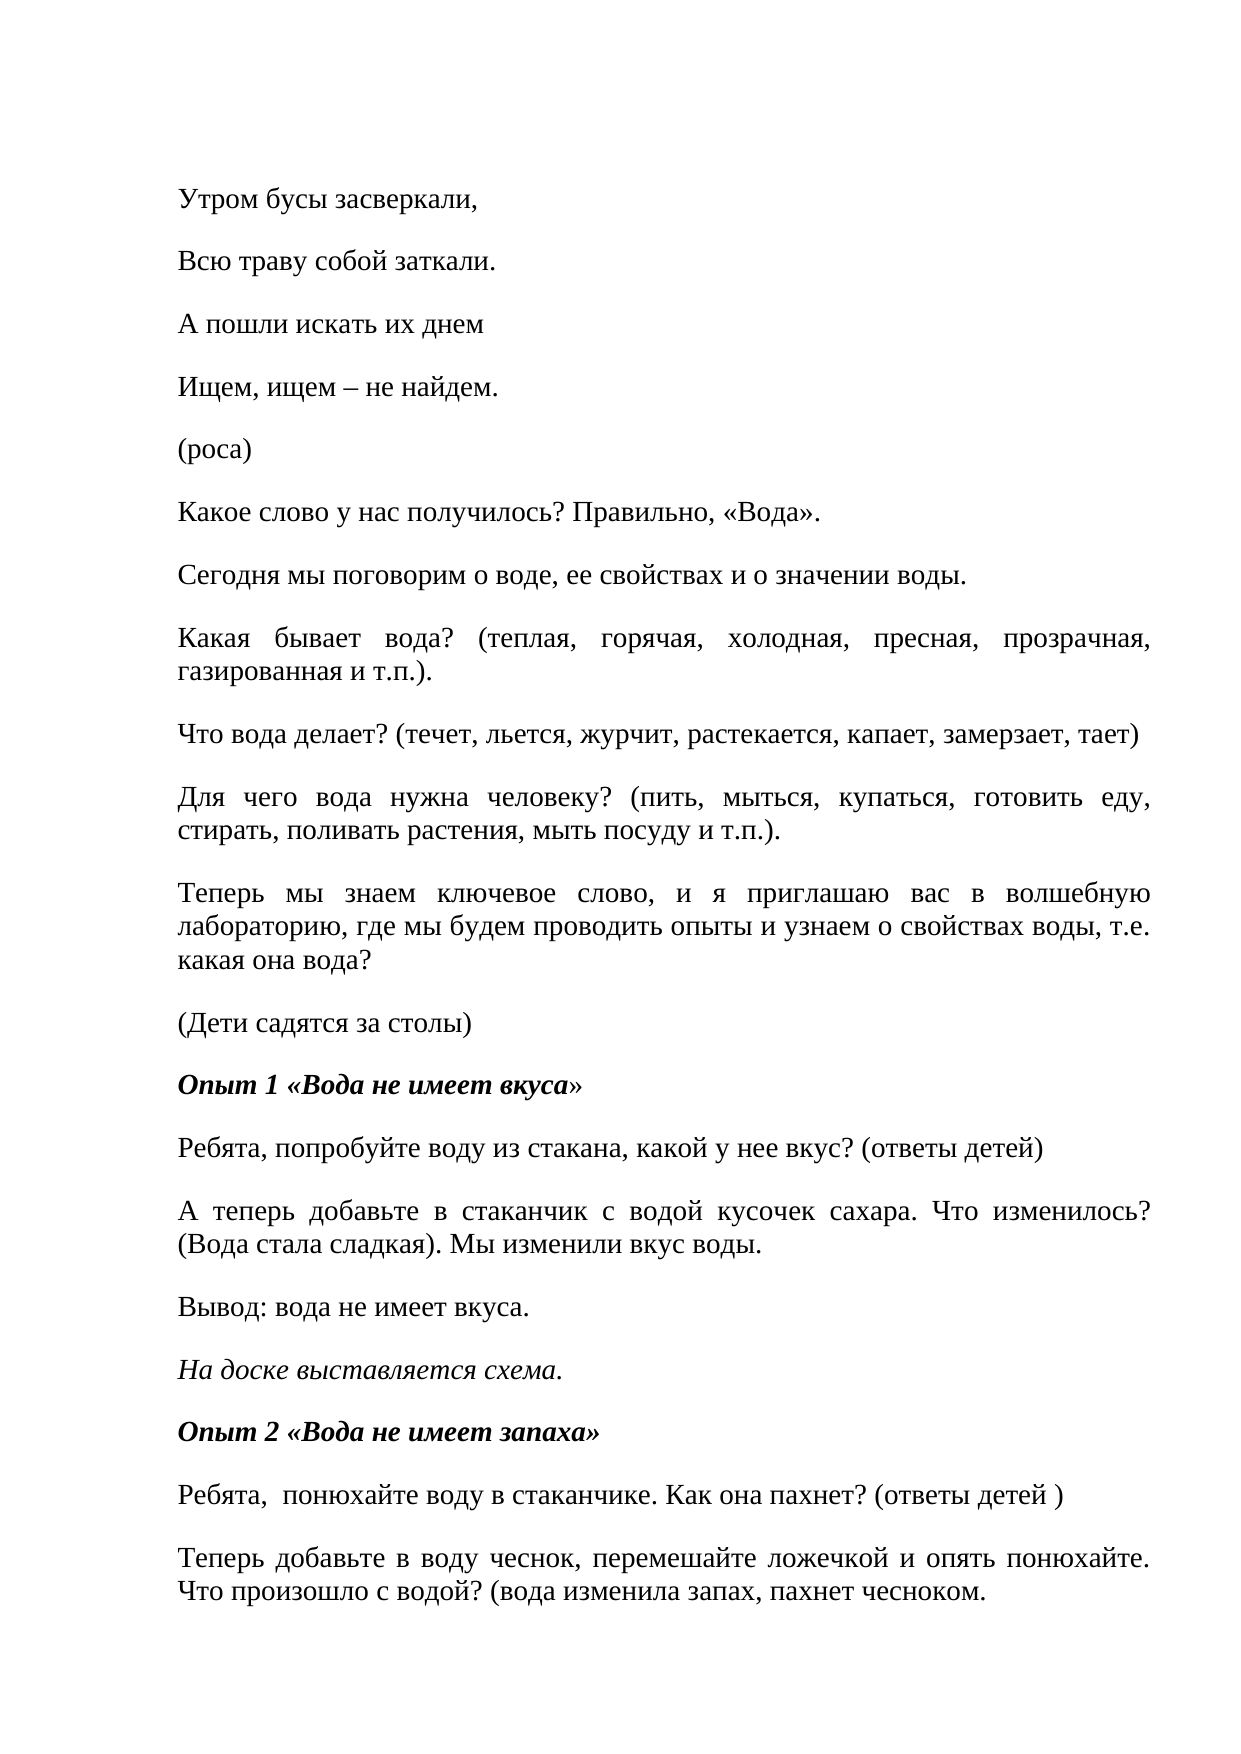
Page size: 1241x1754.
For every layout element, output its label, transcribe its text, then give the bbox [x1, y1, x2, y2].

text На доске выставляется схема. [177, 1352, 1152, 1385]
text А теперь добавьте в стаканчик с водой кусочек сахара. Что изменилось? (Вода стала сладкая). Мы изменили вкус воды. [177, 1193, 1152, 1260]
text Всю траву собой заткали. [177, 243, 1152, 277]
text Теперь добавьте в воду чеснок, перемешайте ложечкой и опять понюхайте. Что произошло с водой? (вода изменила запах, пахнет чесноком. [177, 1540, 1152, 1607]
text Теперь мы знаем ключевое слово, и я приглашаю вас в волшебную лабораторию, где мы будем проводить опыты и узнаем о свойствах воды, т.е. какая она вода? [177, 875, 1152, 976]
text Для чего вода нужна человеку? (пить, мыться, купаться, готовить еду, стирать, поливать растения, мыть посуду и т.п.). [177, 779, 1152, 846]
text Что вода делает? (течет, льется, журчит, растекается, капает, замерзает, тает) [177, 716, 1152, 749]
text Ищем, ищем – не найдем. [177, 369, 1152, 402]
text Ребята, попробуйте воду из стакана, какой у нее вкус? (ответы детей) [177, 1130, 1152, 1164]
text (роса) [177, 432, 1152, 465]
text Вывод: вода не имеет вкуса. [177, 1289, 1152, 1323]
text А пошли искать их днем [177, 306, 1152, 340]
text Опыт 1 «Вода не имеет вкуса» [177, 1067, 1152, 1101]
text Какая бывает вода? (теплая, горячая, холодная, пресная, прозрачная, газированная и т.п.). [177, 620, 1152, 687]
text Сегодня мы поговорим о воде, ее свойствах и о значении воды. [177, 557, 1152, 591]
text Ребята, понюхайте воду в стаканчике. Как она пахнет? (ответы детей ) [177, 1477, 1152, 1511]
text Утром бусы засверкали, [177, 181, 1152, 214]
text Опыт 2 «Вода не имеет запаха» [177, 1414, 1152, 1448]
text Какое слово у нас получилось? Правильно, «Вода». [177, 494, 1152, 528]
text (Дети садятся за столы) [177, 1005, 1152, 1038]
